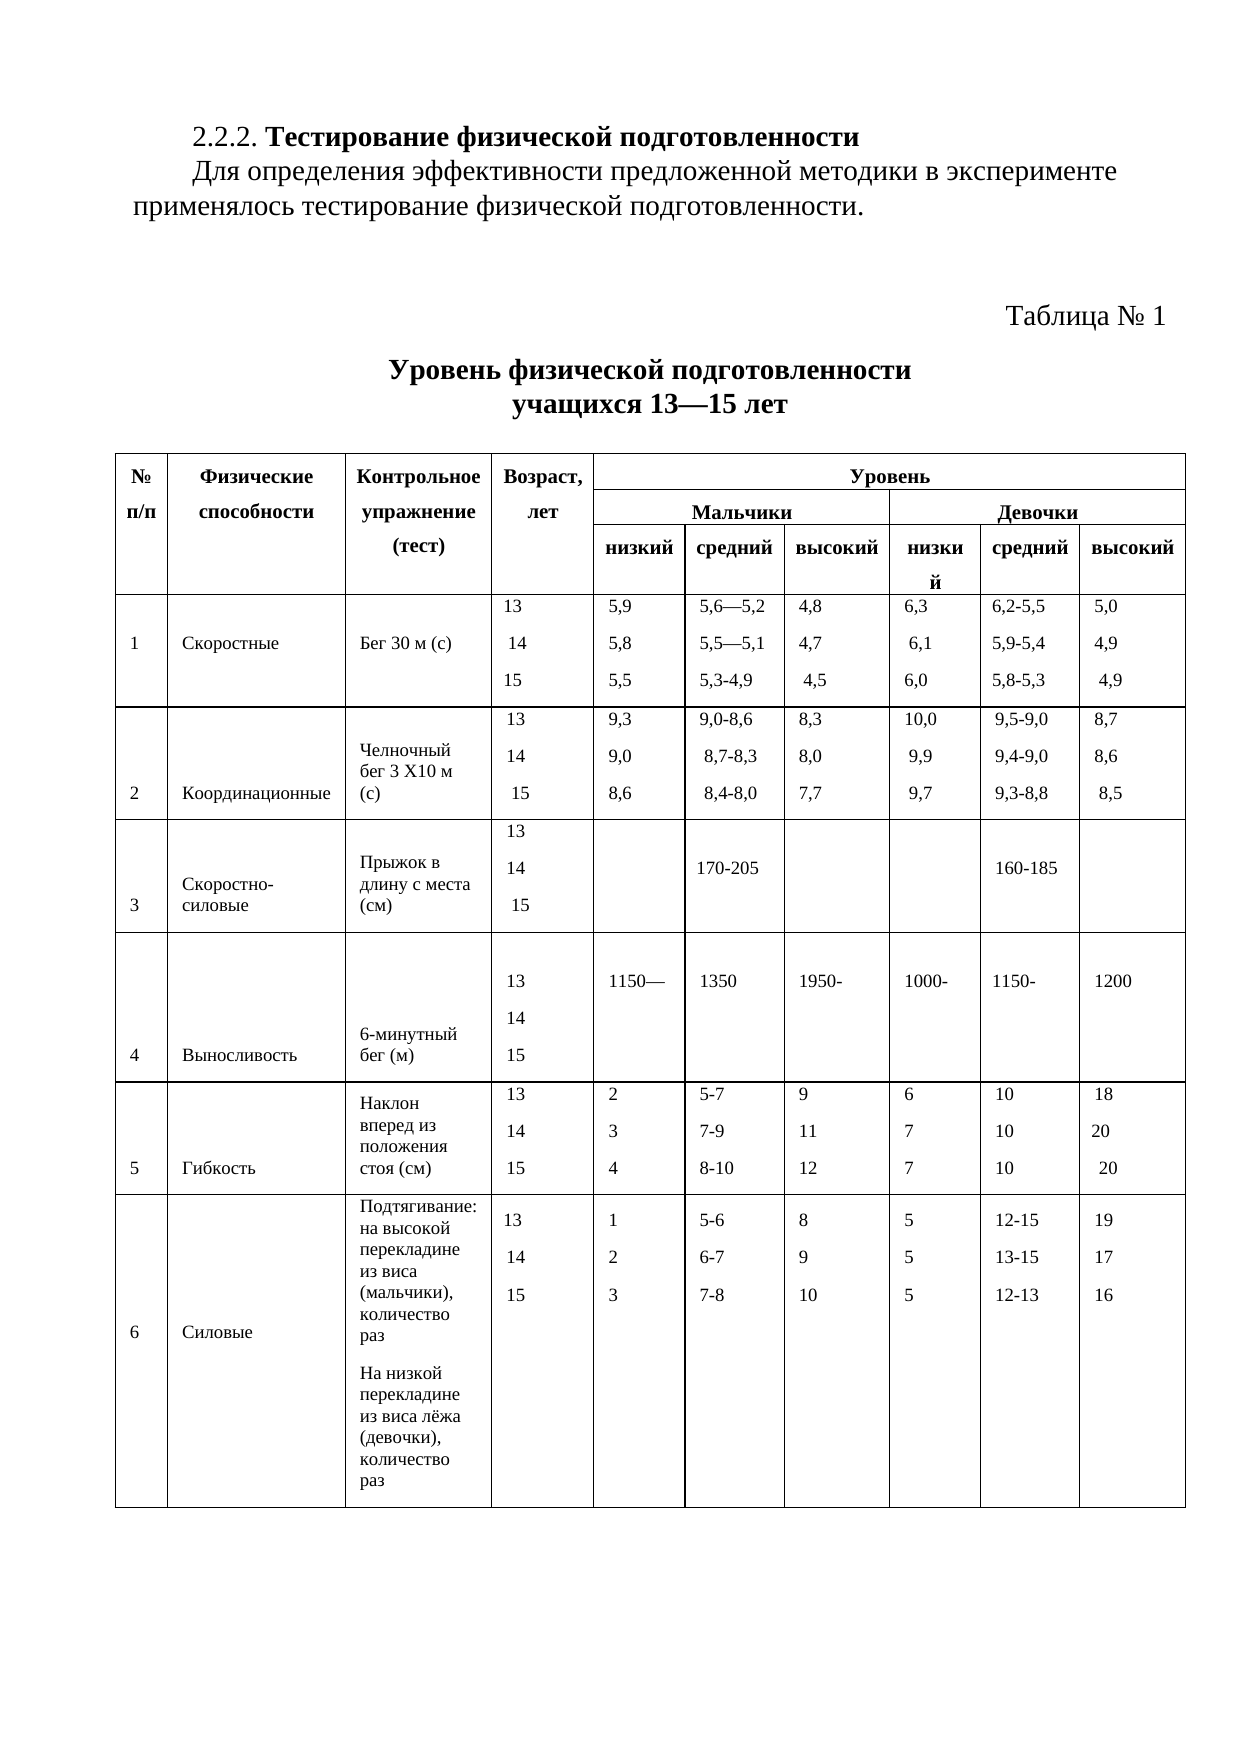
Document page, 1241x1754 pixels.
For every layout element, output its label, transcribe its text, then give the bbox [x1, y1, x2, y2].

table_cell [1080, 820, 1185, 932]
table_cell 13 14 15 [492, 595, 593, 706]
table_header Уровень [594, 454, 1185, 488]
table_cell 8 9 10 [785, 1195, 889, 1507]
table_cell 6 7 7 [890, 1083, 980, 1194]
table_header Контрольное упражнение (тест) [346, 454, 491, 594]
table_cell Координационные [168, 708, 345, 819]
table_cell 6,3 6,1 6,0 [890, 595, 980, 706]
table_cell 13 14 15 [492, 1195, 593, 1507]
table_cell Мальчики [594, 490, 889, 524]
text Уровень физической подготовленности [136, 352, 1163, 386]
table_cell 10 10 10 [981, 1083, 1079, 1194]
text Для определения эффективности предложенной методики в эксперименте применялось тестирование физической подготовленности. [133, 152, 1167, 221]
table_cell 4 [116, 933, 167, 1081]
table_cell [785, 820, 889, 932]
table_cell 5 [116, 1083, 167, 1194]
text Таблица № 1 [133, 297, 1167, 332]
table_cell 1350 [686, 933, 784, 1081]
table_cell Скоростно-силовые [168, 820, 345, 932]
table_cell 9 11 12 [785, 1083, 889, 1194]
table_cell 4,8 4,7 4,5 [785, 595, 889, 706]
table_cell 8,7 8,6 8,5 [1080, 708, 1185, 819]
table_cell средний [981, 525, 1079, 594]
table_cell 5 5 5 [890, 1195, 980, 1507]
table_cell 13 14 15 [492, 933, 593, 1081]
table_cell средний [686, 525, 784, 594]
text учащихся 13—15 лет [136, 386, 1163, 419]
table_cell 2 3 4 [594, 1083, 684, 1194]
table_cell 1 [116, 595, 167, 706]
table_cell Девочки [890, 490, 1185, 524]
table_cell 18 20 20 [1080, 1083, 1185, 1194]
table_cell [594, 820, 684, 932]
table_cell 13 14 15 [492, 1083, 593, 1194]
table_cell Гибкость [168, 1083, 345, 1194]
table_cell 9,3 9,0 8,6 [594, 708, 684, 819]
table_cell 160-185 [981, 820, 1079, 932]
table_cell Прыжок в длину с места (см) [346, 820, 491, 932]
table_header Физические способности [168, 454, 345, 594]
table_cell 1950- [785, 933, 889, 1081]
table_cell Выносливость [168, 933, 345, 1081]
table_cell Челночный бег 3 X10 м (с) [346, 708, 491, 819]
table_cell 13 14 15 [492, 708, 593, 819]
table_cell Подтягивание: на высокой перекладине из виса (мальчики), количество раз На низкой перекладине из виса лёжа (девочки), количество раз [346, 1195, 491, 1507]
table_cell 6,2-5,5 5,9-5,4 5,8-5,3 [981, 595, 1079, 706]
table_cell Силовые [168, 1195, 345, 1507]
table_cell Наклон вперед из положения стоя (см) [346, 1083, 491, 1194]
table_cell 1150- [981, 933, 1079, 1081]
table_header Возраст, лет [492, 454, 593, 594]
table_cell 1200 [1080, 933, 1185, 1081]
table_header № п/п [116, 454, 167, 594]
table_cell 1000- [890, 933, 980, 1081]
table_cell 13 14 15 [492, 820, 593, 932]
table_cell 19 17 16 [1080, 1195, 1185, 1507]
table_cell Бег 30 м (с) [346, 595, 491, 706]
table_cell 5-7 7-9 8-10 [686, 1083, 784, 1194]
table_cell 8,3 8,0 7,7 [785, 708, 889, 819]
table_cell 1 2 3 [594, 1195, 684, 1507]
table_cell 9,5-9,0 9,4-9,0 9,3-8,8 [981, 708, 1079, 819]
table_cell высокий [1080, 525, 1185, 594]
table_cell 170-205 [686, 820, 784, 932]
table_cell высокий [785, 525, 889, 594]
table_cell 10,0 9,9 9,7 [890, 708, 980, 819]
table_cell 2 [116, 708, 167, 819]
table_cell 12-15 13-15 12-13 [981, 1195, 1079, 1507]
table_cell низкий [890, 525, 980, 594]
table_cell 5,6—5,2 5,5—5,1 5,3-4,9 [686, 595, 784, 706]
table_cell 5,0 4,9 4,9 [1080, 595, 1185, 706]
table_cell 3 [116, 820, 167, 932]
table_cell низкий [594, 525, 684, 594]
table_cell 6-минутный бег (м) [346, 933, 491, 1081]
table_cell 5,9 5,8 5,5 [594, 595, 684, 706]
table_cell 6 [116, 1195, 167, 1507]
text 2.2.2. Тестирование физической подготовленности [133, 118, 1167, 152]
table_cell 5-6 6-7 7-8 [686, 1195, 784, 1507]
table_cell [890, 820, 980, 932]
table_cell 9,0-8,6 8,7-8,3 8,4-8,0 [686, 708, 784, 819]
table_cell 1150— [594, 933, 684, 1081]
table_cell Скоростные [168, 595, 345, 706]
